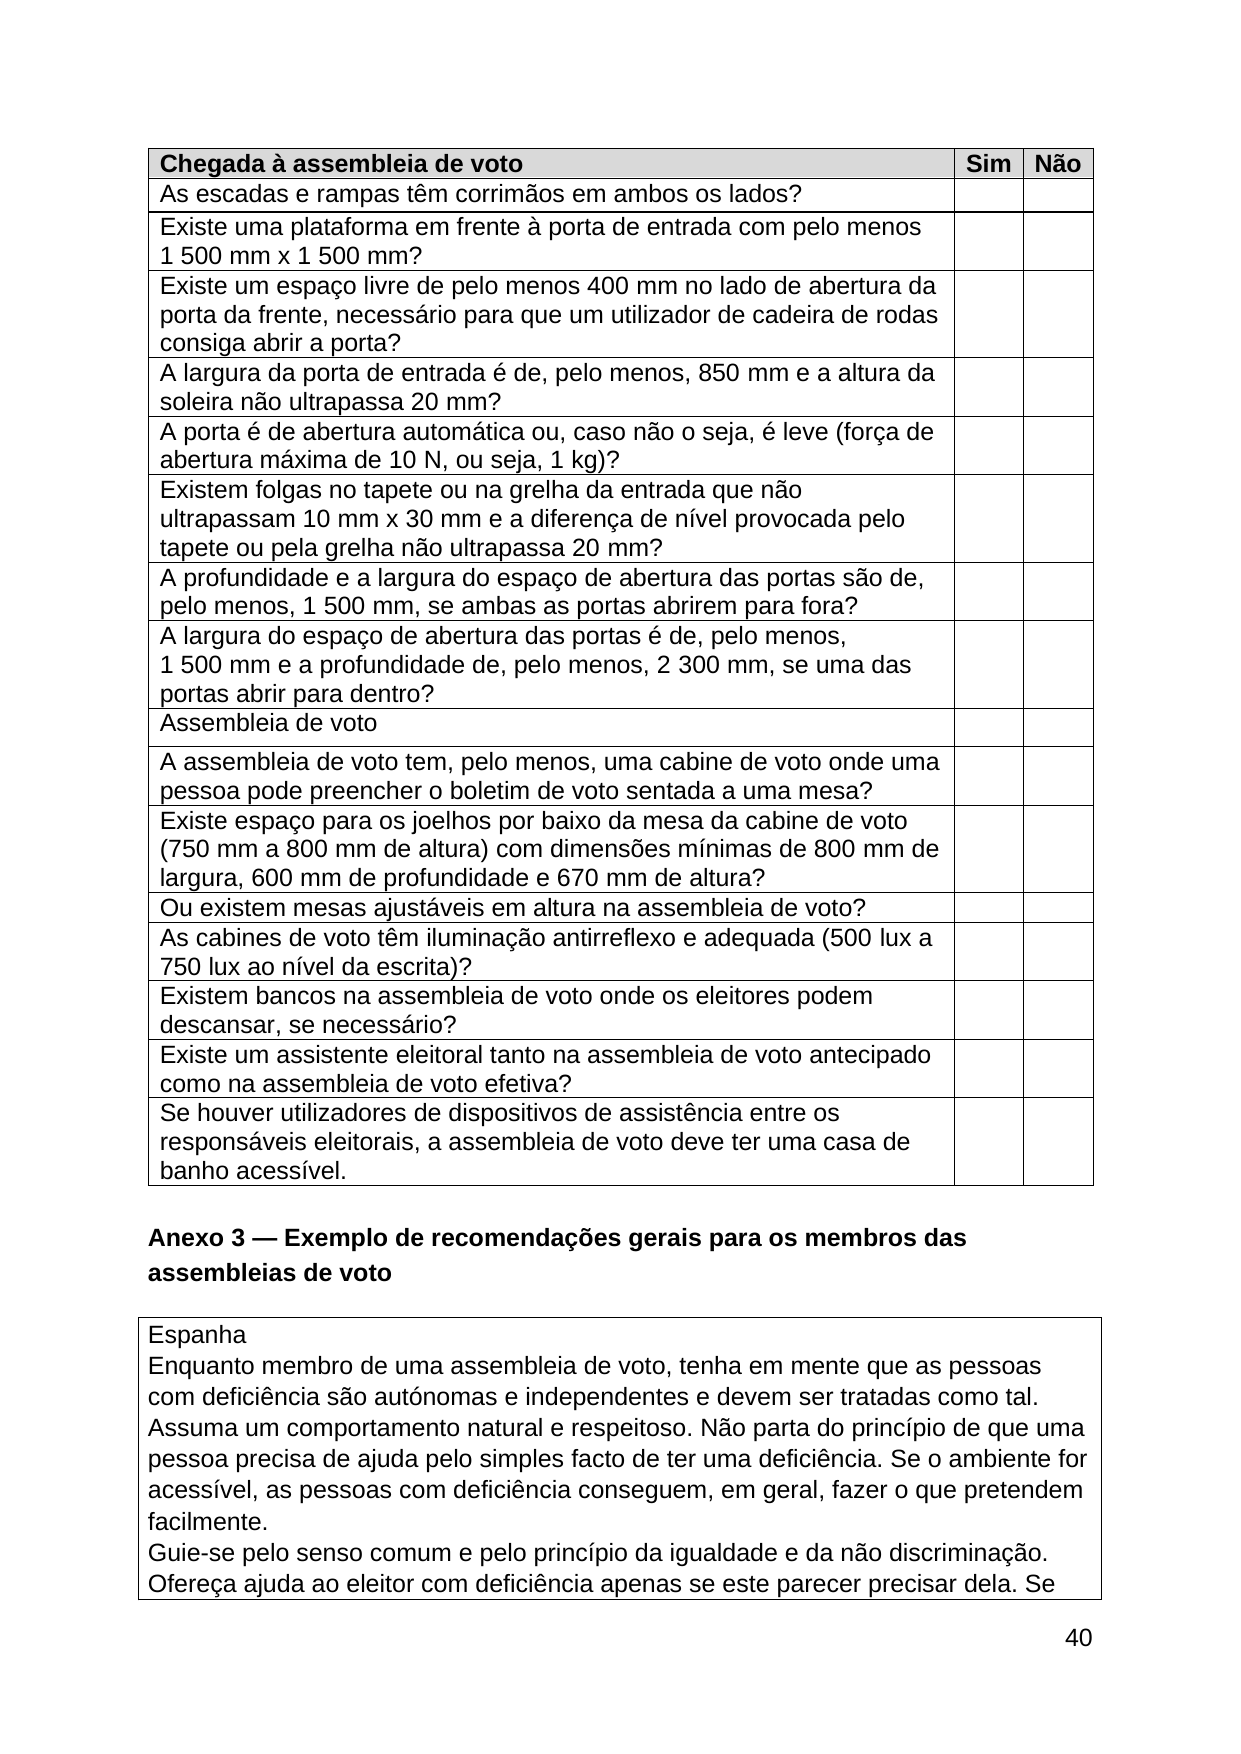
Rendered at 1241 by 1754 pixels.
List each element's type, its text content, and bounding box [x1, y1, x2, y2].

table_cell As escadas e rampas têm corrimãos em ambos os lados? [149, 179, 954, 211]
table_cell [1024, 563, 1093, 620]
table_cell [955, 271, 1023, 357]
table_header Sim [955, 149, 1023, 177]
table_cell [1024, 806, 1093, 892]
table_cell [955, 358, 1023, 416]
table_header Chegada à assembleia de voto [149, 149, 954, 177]
table_cell Existe um assistente eleitoral tanto na assembleia de voto antecipado como na assembleia de voto efetiva? [149, 1040, 954, 1097]
table_cell [955, 1040, 1023, 1097]
table_cell [1024, 1098, 1093, 1184]
table_cell A porta é de abertura automática ou, caso não o seja, é leve (força de abertura máxima de 10 N, ou seja, 1 kg)? [149, 417, 954, 474]
table_cell [1024, 358, 1093, 416]
table_cell [955, 981, 1023, 1039]
table_cell A assembleia de voto tem, pelo menos, uma cabine de voto onde uma pessoa pode preencher o boletim de voto sentada a uma mesa? [149, 747, 954, 804]
table_cell Se houver utilizadores de dispositivos de assistência entre os responsáveis eleitorais, a assembleia de voto deve ter uma casa de banho acessível. [149, 1098, 954, 1184]
table_cell Ou existem mesas ajustáveis em altura na assembleia de voto? [149, 893, 954, 922]
table_cell [1024, 923, 1093, 980]
table_cell [955, 621, 1023, 707]
table_cell Existem folgas no tapete ou na grelha da entrada que não ultrapassam 10 mm x 30 mm e a diferença de nível provocada pelo tapete ou pela grelha não ultrapassa 20 mm? [149, 475, 954, 562]
table_cell A largura do espaço de abertura das portas é de, pelo menos, 1 500 mm e a profundidade de, pelo menos, 2 300 mm, se uma das portas abrir para dentro? [149, 621, 954, 707]
table_cell [1024, 1040, 1093, 1097]
table_cell A largura da porta de entrada é de, pelo menos, 850 mm e a altura da soleira não ultrapassa 20 mm? [149, 358, 954, 416]
table_cell [955, 179, 1023, 211]
table_cell [955, 475, 1023, 562]
table_cell As cabines de voto têm iluminação antirreflexo e adequada (500 lux a 750 lux ao nível da escrita)? [149, 923, 954, 980]
table_cell [1024, 271, 1093, 357]
table_cell [1024, 475, 1093, 562]
table_cell [1024, 417, 1093, 474]
table_cell Existe um espaço livre de pelo menos 400 mm no lado de abertura da porta da frente, necessário para que um utilizador de cadeira de rodas consiga abrir a porta? [149, 271, 954, 357]
table_cell [955, 923, 1023, 980]
table_cell Existe uma plataforma em frente à porta de entrada com pelo menos 1 500 mm x 1 500 mm? [149, 213, 954, 270]
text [139, 1318, 1101, 1599]
table_cell [955, 213, 1023, 270]
table_cell [1024, 179, 1093, 211]
table_cell [955, 417, 1023, 474]
table_cell [1024, 213, 1093, 270]
table_cell [1024, 709, 1093, 746]
table_cell [1024, 747, 1093, 804]
table_cell Assembleia de voto [149, 709, 954, 746]
table_cell [955, 806, 1023, 892]
table_cell Existe espaço para os joelhos por baixo da mesa da cabine de voto (750 mm a 800 mm de altura) com dimensões mínimas de 800 mm de largura, 600 mm de profundidade e 670 mm de altura? [149, 806, 954, 892]
table_cell [955, 563, 1023, 620]
table_cell A profundidade e a largura do espaço de abertura das portas são de, pelo menos, 1 500 mm, se ambas as portas abrirem para fora? [149, 563, 954, 620]
table_cell Existem bancos na assembleia de voto onde os eleitores podem descansar, se necessário? [149, 981, 954, 1039]
table_cell [955, 893, 1023, 922]
table_cell [1024, 981, 1093, 1039]
table_cell [955, 1098, 1023, 1184]
table_cell [1024, 621, 1093, 707]
subtitle Anexo 3 — Exemplo de recomendações gerais para os membros das assembleias de voto [148, 1223, 1092, 1286]
table_cell [955, 747, 1023, 804]
table_cell [955, 709, 1023, 746]
table_header Não [1024, 149, 1093, 177]
table_cell [1024, 893, 1093, 922]
